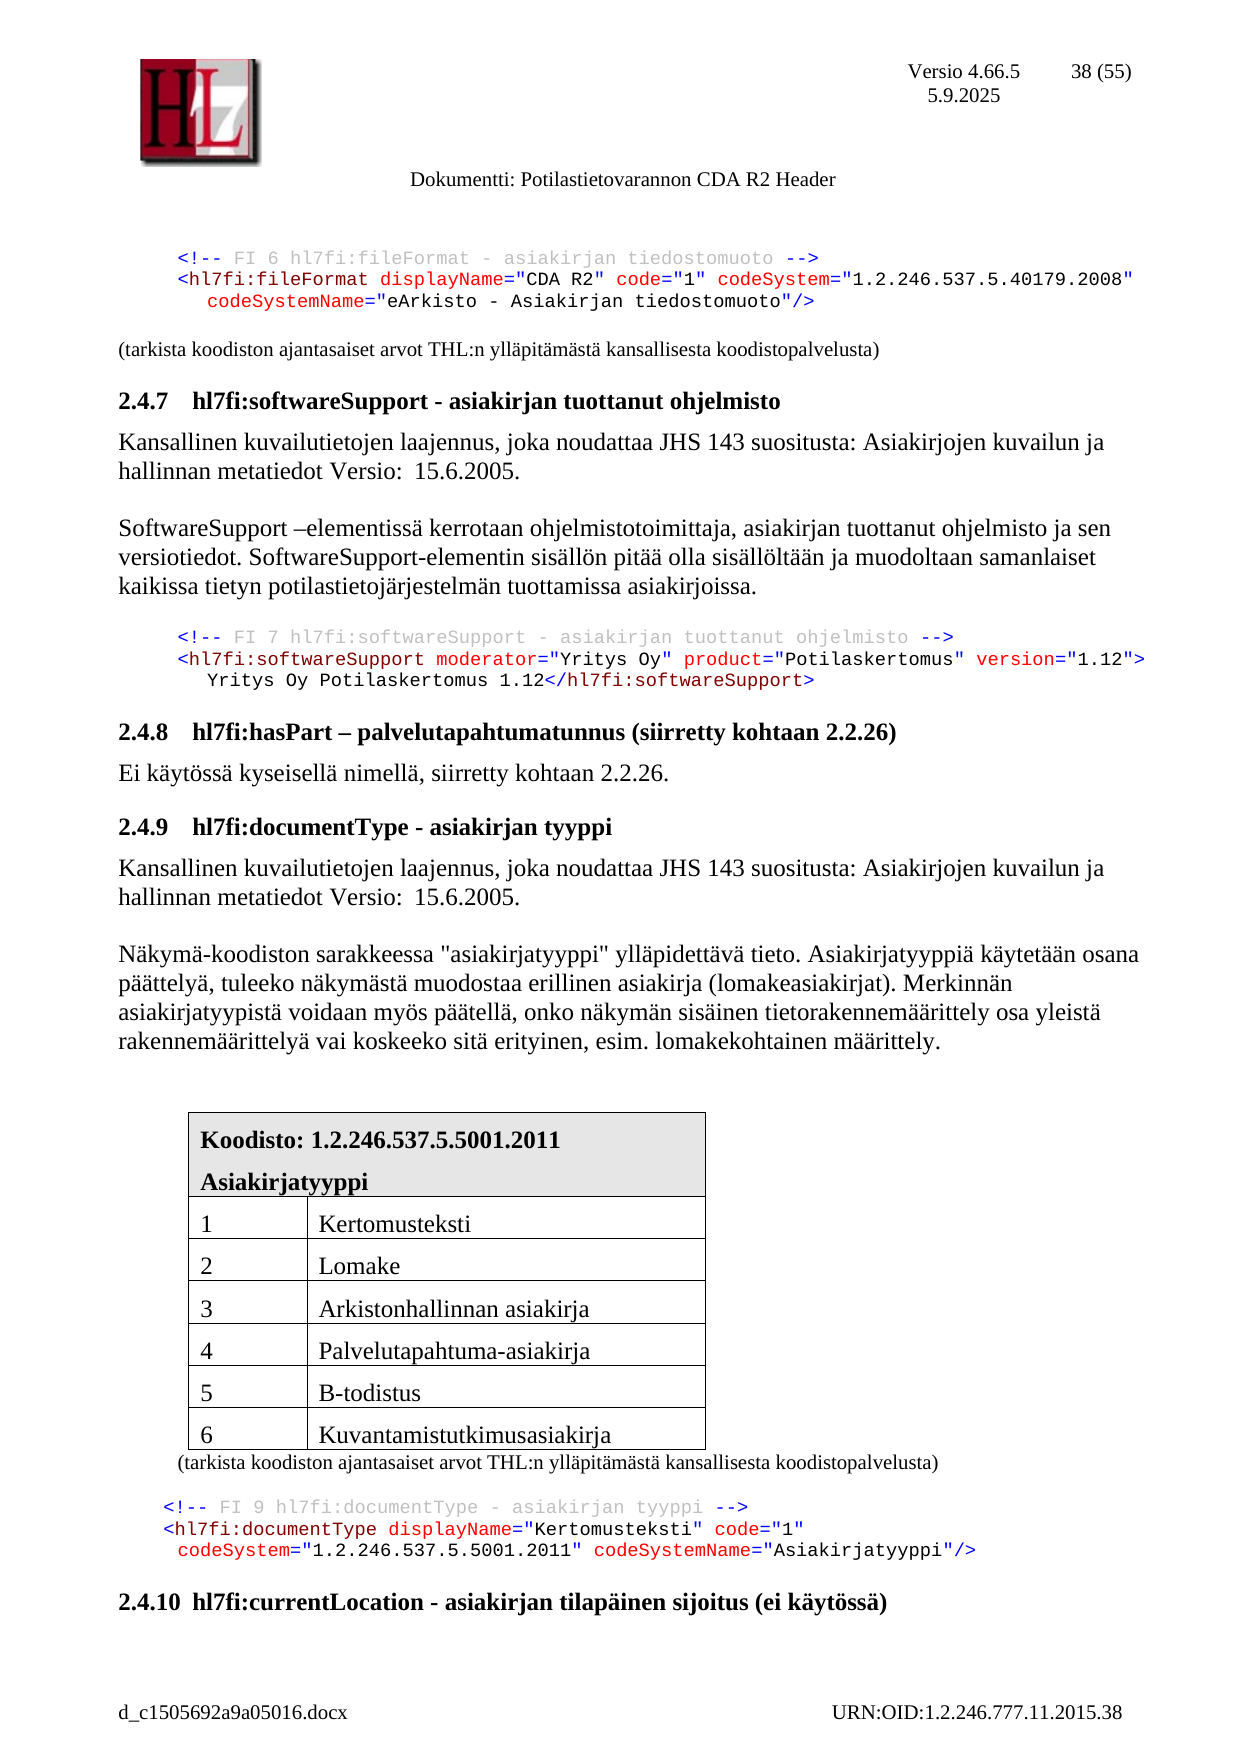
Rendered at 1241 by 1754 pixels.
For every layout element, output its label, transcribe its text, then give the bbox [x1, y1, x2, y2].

text <hl7fi:documentType displayName="Kertomusteksti" code="1" [118, 1519, 1152, 1541]
text codeSystem="1.2.246.537.5.5001.2011" codeSystemName="Asiakirjatyyppi"/> [148, 1541, 1152, 1562]
table_cell 4 [189, 1324, 307, 1365]
text Yritys Oy Potilaskertomus 1.12</hl7fi:softwareSupport> [177, 671, 1152, 692]
table_header Koodisto: 1.2.246.537.5.5001.2011 Asiakirjatyyppi [189, 1113, 705, 1196]
table_cell Kuvantamistutkimusasiakirja [308, 1408, 705, 1449]
subtitle hl7fi:softwareSupport - asiakirjan tuottanut ohjelmisto [118, 386, 1152, 414]
text Ei käytössä kyseisellä nimellä, siirretty kohtaan 2.2.26. [118, 758, 1152, 787]
table_cell Lomake [308, 1239, 705, 1280]
text <hl7fi:softwareSupport moderator="Yritys Oy" product="Potilaskertomus" version="1.12"> [118, 649, 1152, 671]
table_cell 5 [189, 1366, 307, 1407]
text (tarkista koodiston ajantasaiset arvot THL:n ylläpitämästä kansallisesta koodistopalvelusta) [177, 1450, 1152, 1474]
text SoftwareSupport –elementissä kerrotaan ohjelmistotoimittaja, asiakirjan tuottanut ohjelmisto ja sen versiotiedot. SoftwareSupport-elementin sisällön pitää olla sisällöltään ja muodoltaan samanlaiset kaikissa tietyn potilastietojärjestelmän tuottamissa asiakirjoissa. [118, 513, 1152, 599]
subtitle hl7fi:currentLocation - asiakirjan tilapäinen sijoitus (ei käytössä) [118, 1587, 1152, 1616]
text <hl7fi:fileFormat displayName="CDA R2" code="1" codeSystem="1.2.246.537.5.40179.2008" [118, 270, 1152, 291]
text <!-- FI 7 hl7fi:softwareSupport - asiakirjan tuottanut ohjelmisto --> [118, 628, 1152, 649]
table_cell 3 [189, 1281, 307, 1322]
text Kansallinen kuvailutietojen laajennus, joka noudattaa JHS 143 suositusta: Asiakirjojen kuvailun ja hallinnan metatiedot Versio: 15.6.2005. [118, 427, 1152, 484]
subtitle hl7fi:hasPart – palvelutapahtumatunnus (siirretty kohtaan 2.2.26) [118, 717, 1152, 746]
table_cell 6 [189, 1408, 307, 1449]
text <!-- FI 9 hl7fi:documentType - asiakirjan tyyppi --> [118, 1498, 1152, 1519]
picture [140, 59, 263, 167]
table_cell 2 [189, 1239, 307, 1280]
subtitle hl7fi:documentType - asiakirjan tyyppi [118, 812, 1152, 841]
text Kansallinen kuvailutietojen laajennus, joka noudattaa JHS 143 suositusta: Asiakirjojen kuvailun ja hallinnan metatiedot Versio: 15.6.2005. [118, 853, 1152, 911]
text Näkymä-koodiston sarakkeessa "asiakirjatyyppi" ylläpidettävä tieto. Asiakirjatyyppiä käytetään osana päättelyä, tuleeko näkymästä muodostaa erillinen asiakirja (lomakeasiakirjat). Merkinnän asiakirjatyypistä voidaan myös päätellä, onko näkymän sisäinen tietorakennemäärittely osa yleistä rakennemäärittelyä vai koskeeko sitä erityinen, esim. lomakekohtainen määrittely. [118, 939, 1152, 1054]
table_cell Arkistonhallinnan asiakirja [308, 1281, 705, 1322]
table_cell Palvelutapahtuma-asiakirja [308, 1324, 705, 1365]
table_cell 1 [189, 1197, 307, 1238]
text <!-- FI 6 hl7fi:fileFormat - asiakirjan tiedostomuoto --> [118, 249, 1152, 270]
text (tarkista koodiston ajantasaiset arvot THL:n ylläpitämästä kansallisesta koodistopalvelusta) [118, 337, 1152, 361]
table_cell B-todistus [308, 1366, 705, 1407]
text codeSystemName="eArkisto - Asiakirjan tiedostomuoto"/> [177, 291, 1152, 313]
table_cell Kertomusteksti [308, 1197, 705, 1238]
